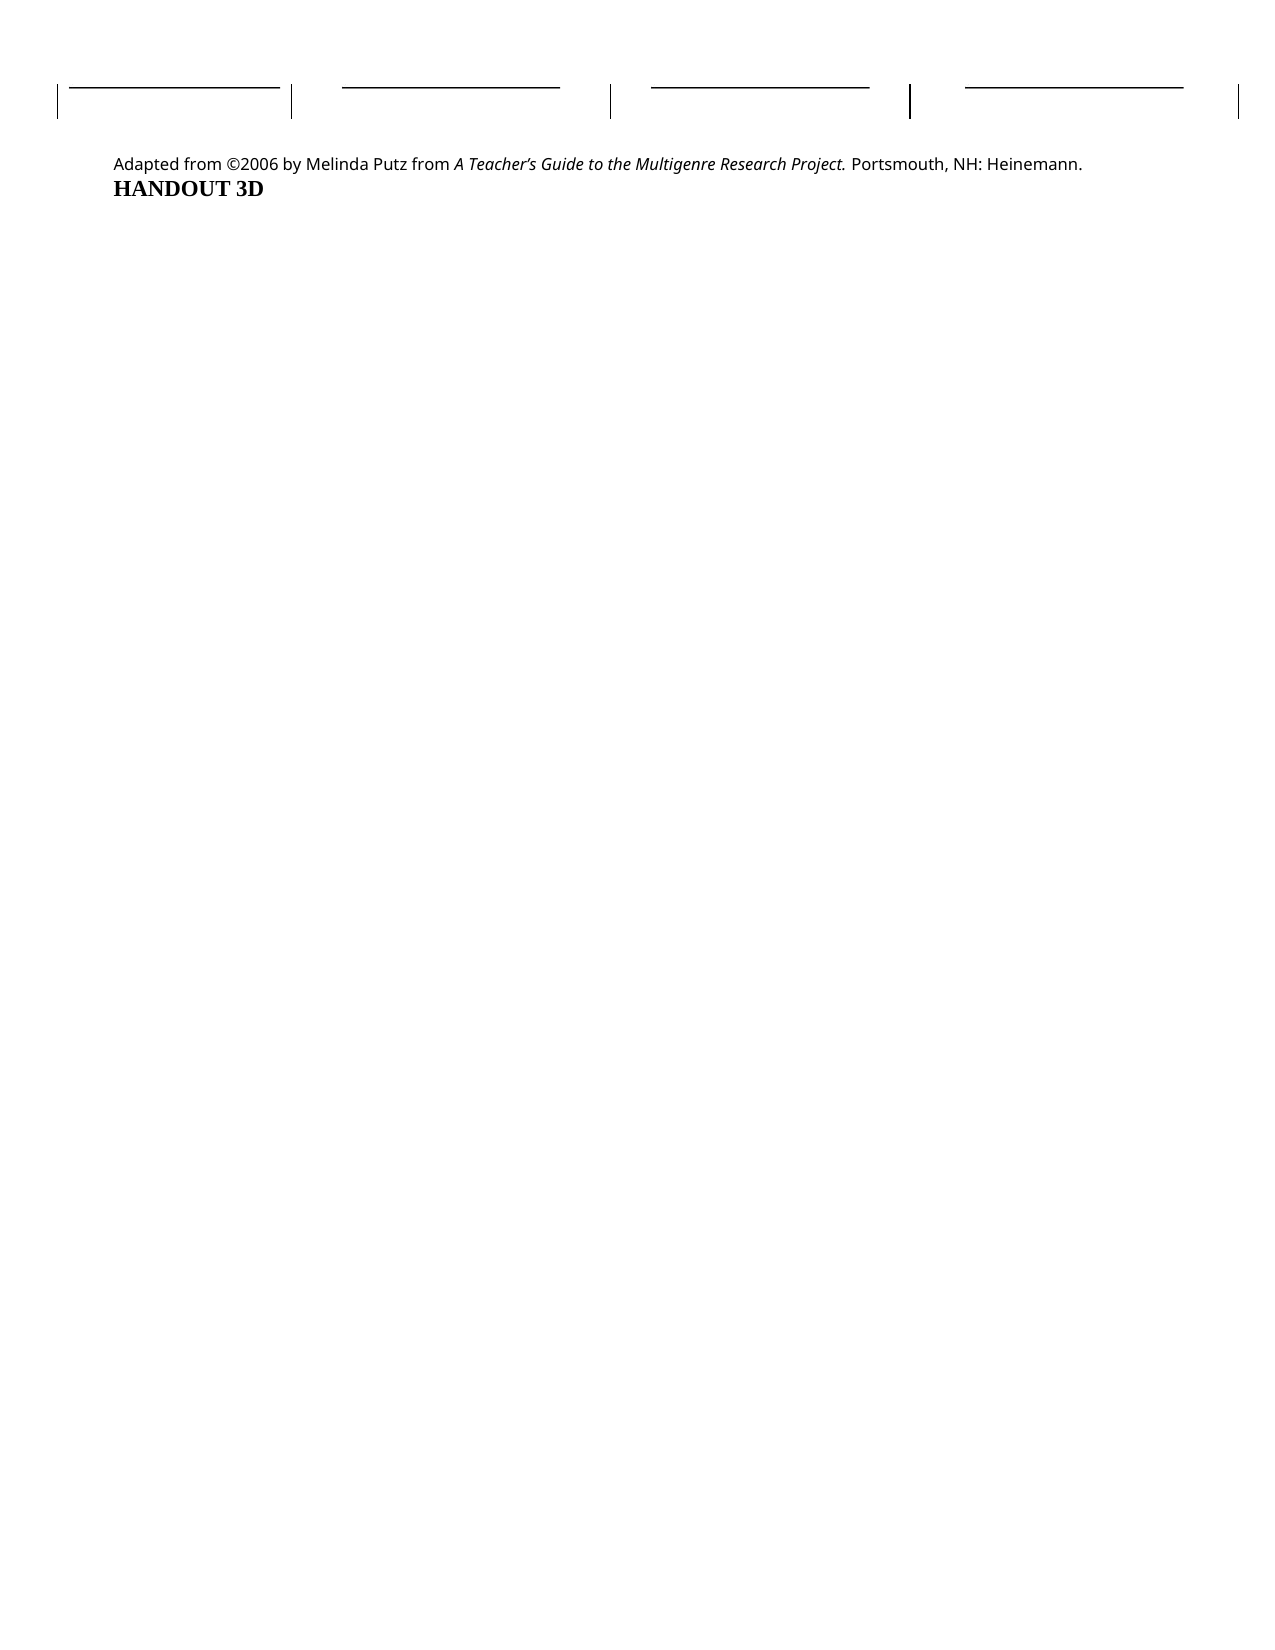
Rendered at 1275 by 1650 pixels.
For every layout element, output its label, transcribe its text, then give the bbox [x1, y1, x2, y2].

picture [650, 84, 870, 89]
picture [341, 84, 561, 89]
table_cell [611, 84, 909, 118]
table_cell [911, 84, 1238, 118]
picture [68, 84, 281, 89]
table_cell [292, 84, 610, 118]
text Adapted from ©2006 by Melinda Putz from A Teacher’s Guide to the Multigenre Research Project. Portsmouth, NH: Heinemann. HANDOUT 3D [113, 152, 1182, 201]
picture [964, 84, 1184, 89]
table_cell [58, 84, 291, 118]
